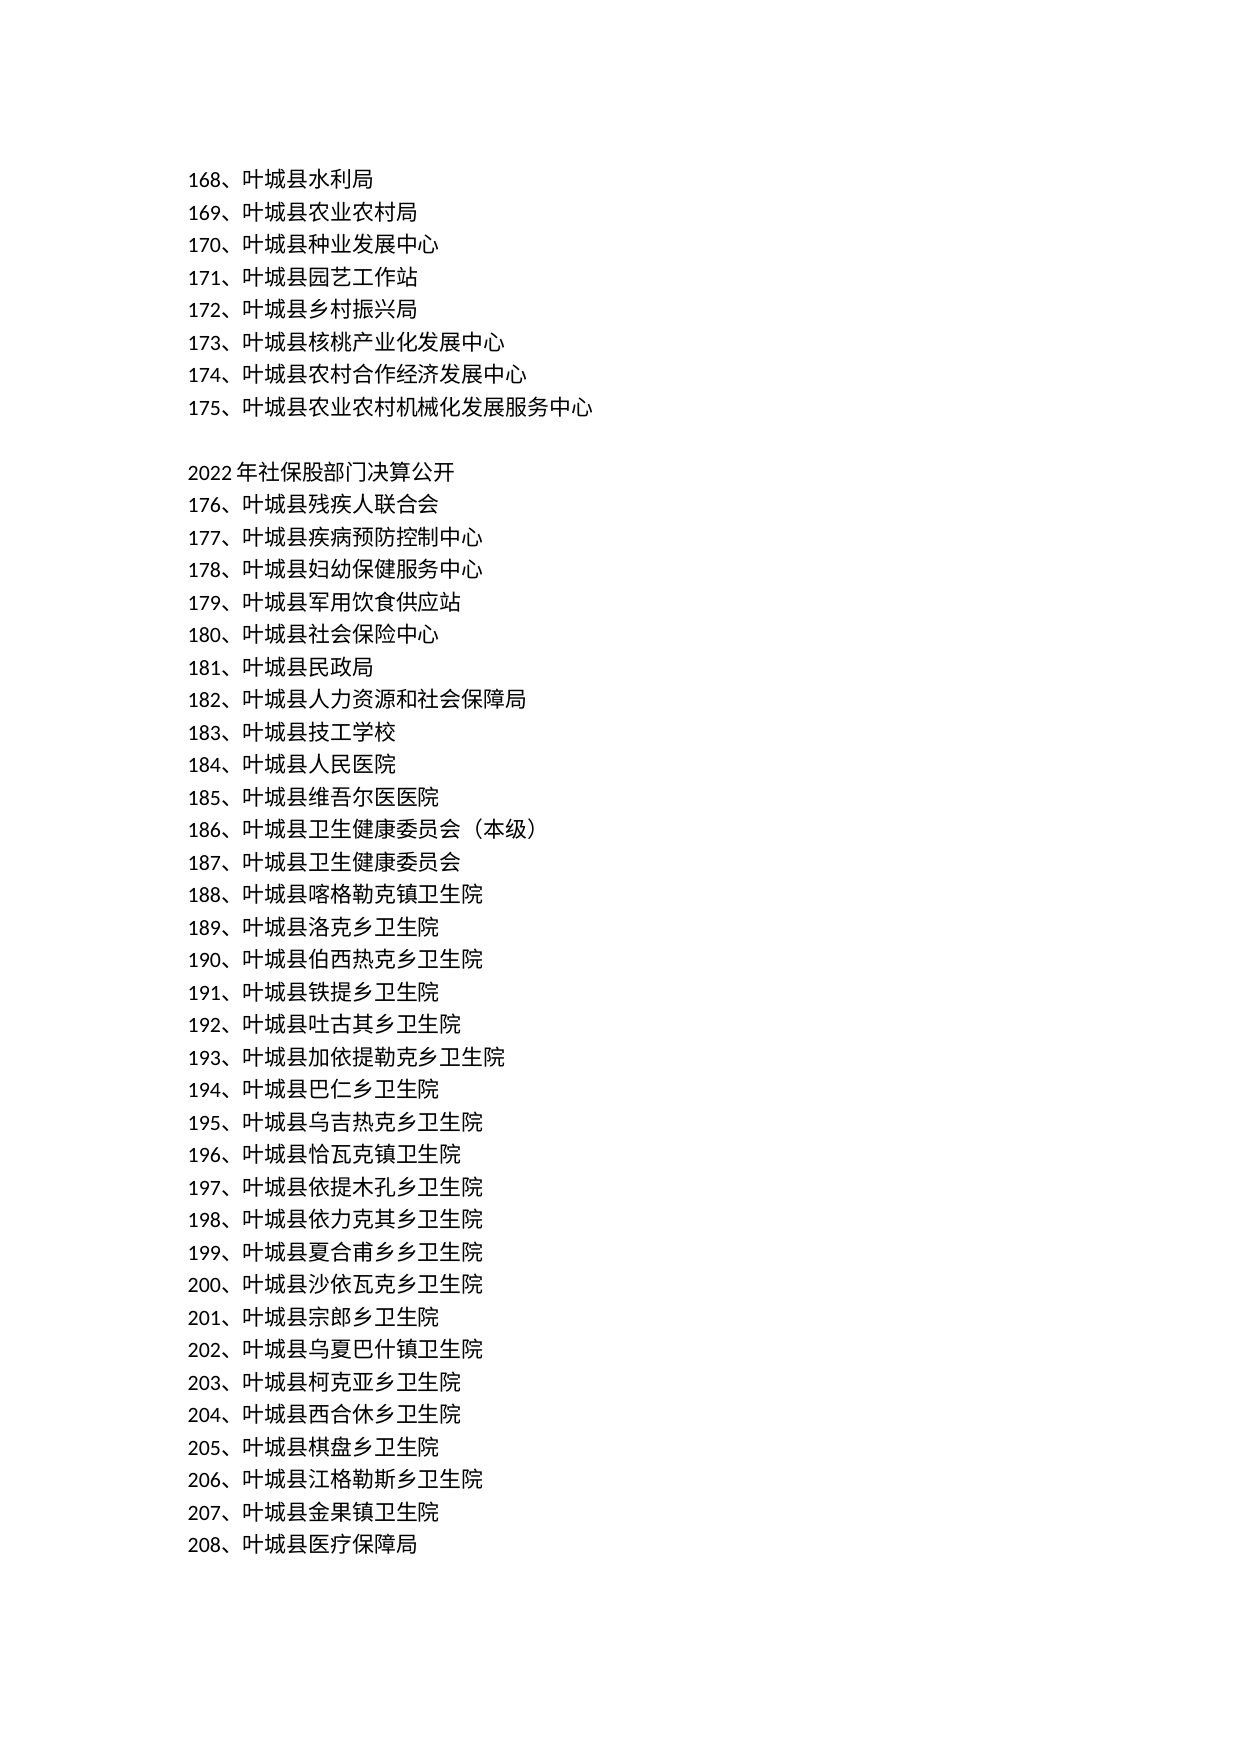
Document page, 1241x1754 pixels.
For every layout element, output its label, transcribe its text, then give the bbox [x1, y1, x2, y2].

list 叶城县民政局 [187, 649, 1053, 682]
list 叶城县水利局 [187, 162, 1053, 194]
list 叶城县卫生健康委员会（本级） [187, 812, 1053, 844]
list 叶城县人民医院 [187, 747, 1053, 779]
list 叶城县妇幼保健服务中心 [187, 552, 1053, 584]
list 叶城县核桃产业化发展中心 [187, 324, 1053, 357]
list 叶城县依力克其乡卫生院 [187, 1202, 1053, 1234]
list 叶城县西合休乡卫生院 [187, 1397, 1053, 1429]
list 叶城县吐古其乡卫生院 [187, 1007, 1053, 1039]
list 叶城县江格勒斯乡卫生院 [187, 1462, 1053, 1494]
list 叶城县园艺工作站 [187, 259, 1053, 292]
list 叶城县人力资源和社会保障局 [187, 682, 1053, 714]
list 叶城县宗郎乡卫生院 [187, 1299, 1053, 1332]
list 叶城县农业农村局 [187, 194, 1053, 227]
list 叶城县军用饮食供应站 [187, 584, 1053, 617]
list 叶城县农村合作经济发展中心 [187, 357, 1053, 389]
list 叶城县夏合甫乡乡卫生院 [187, 1234, 1053, 1267]
list 叶城县加依提勒克乡卫生院 [187, 1039, 1053, 1072]
list 叶城县医疗保障局 [187, 1527, 1053, 1559]
list 叶城县农业农村机械化发展服务中心 [187, 389, 1053, 422]
list 叶城县金果镇卫生院 [187, 1494, 1053, 1527]
list 叶城县喀格勒克镇卫生院 [187, 877, 1053, 909]
list 叶城县伯西热克乡卫生院 [187, 942, 1053, 974]
list 叶城县洛克乡卫生院 [187, 909, 1053, 942]
list 叶城县种业发展中心 [187, 227, 1053, 259]
list 叶城县依提木孔乡卫生院 [187, 1169, 1053, 1202]
list 叶城县乌吉热克乡卫生院 [187, 1104, 1053, 1137]
list 叶城县卫生健康委员会 [187, 844, 1053, 877]
list 叶城县棋盘乡卫生院 [187, 1429, 1053, 1462]
list 叶城县乌夏巴什镇卫生院 [187, 1332, 1053, 1364]
list 叶城县柯克亚乡卫生院 [187, 1364, 1053, 1397]
list 叶城县残疾人联合会 [187, 487, 1053, 519]
list 叶城县沙依瓦克乡卫生院 [187, 1267, 1053, 1299]
list 叶城县疾病预防控制中心 [187, 519, 1053, 552]
list 叶城县恰瓦克镇卫生院 [187, 1137, 1053, 1169]
list 叶城县社会保险中心 [187, 617, 1053, 649]
list 叶城县乡村振兴局 [187, 292, 1053, 324]
list 叶城县铁提乡卫生院 [187, 974, 1053, 1007]
list 叶城县巴仁乡卫生院 [187, 1072, 1053, 1104]
text 2022年社保股部门决算公开 [187, 454, 1053, 487]
list 叶城县技工学校 [187, 714, 1053, 747]
list 叶城县维吾尔医医院 [187, 779, 1053, 812]
